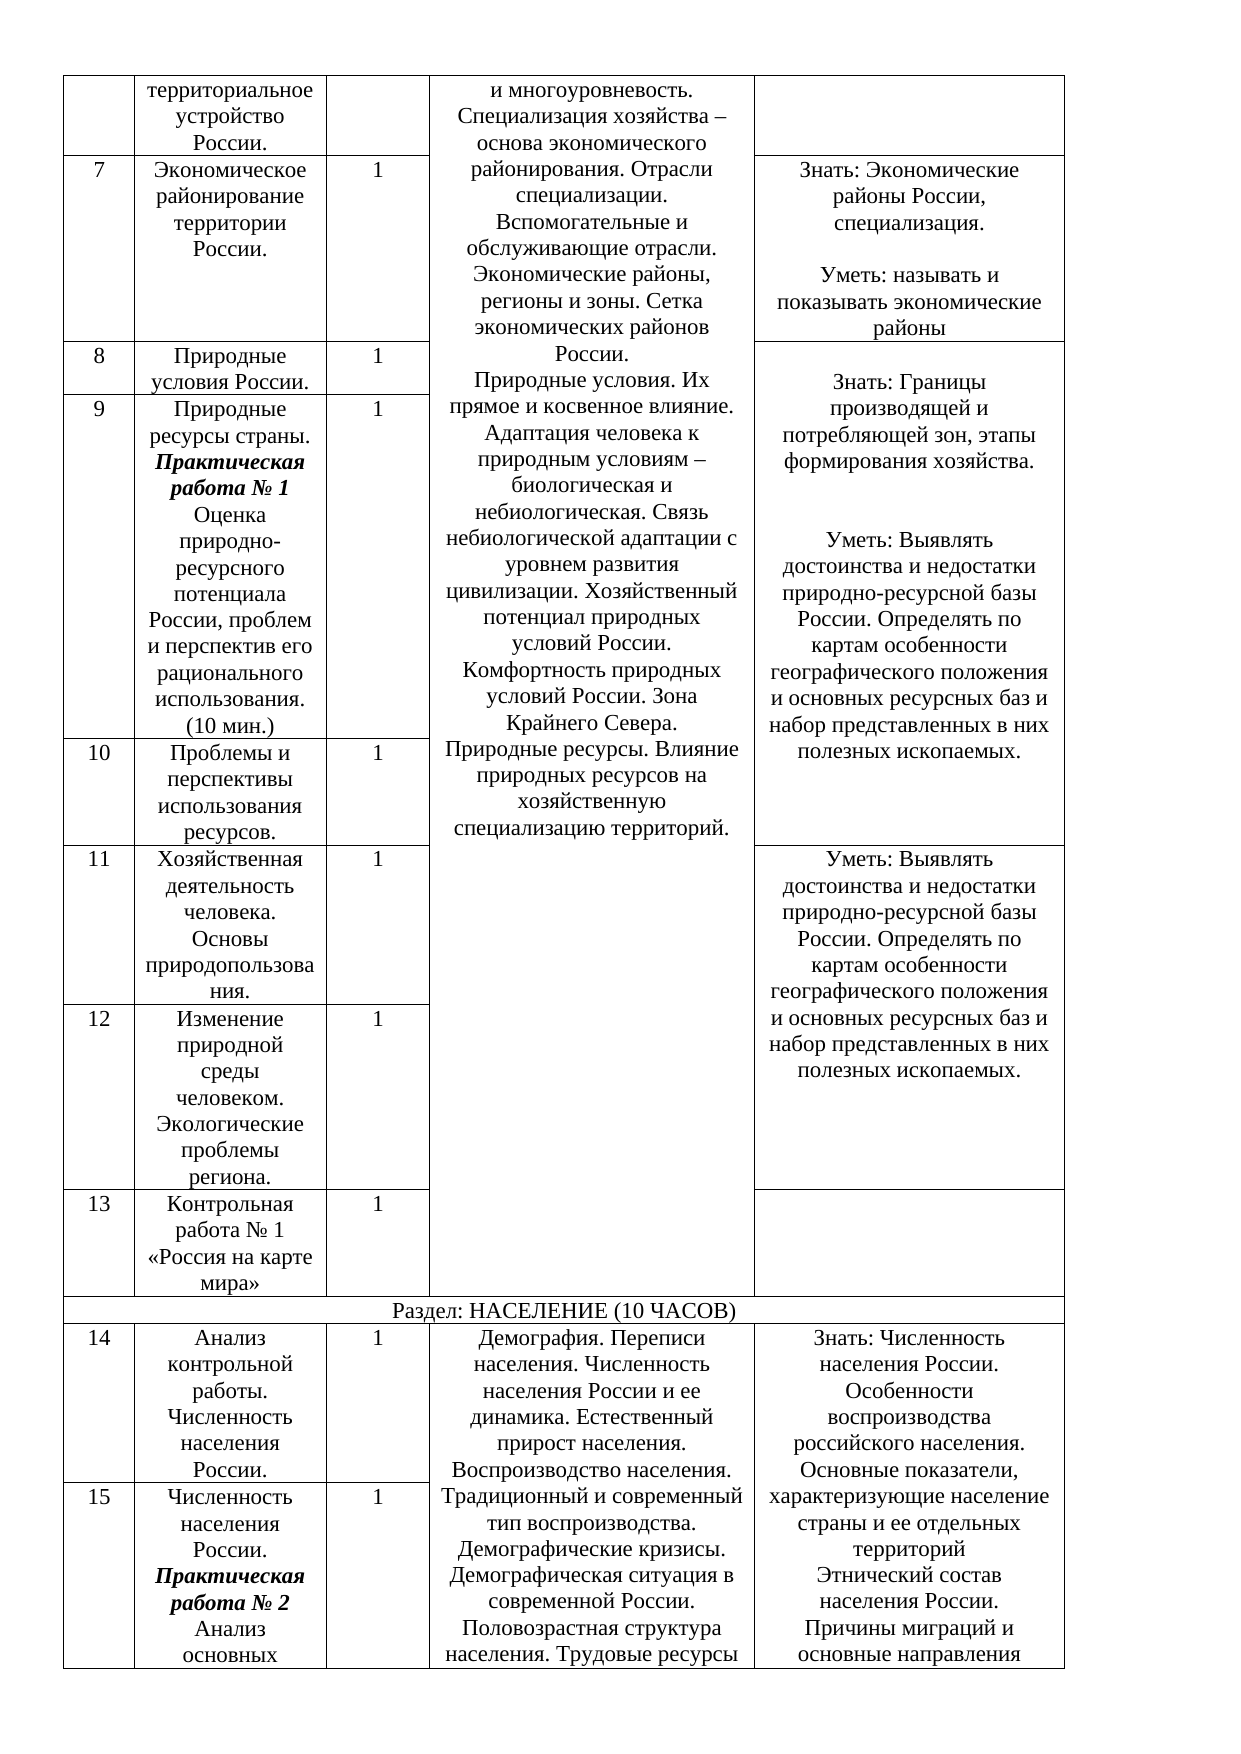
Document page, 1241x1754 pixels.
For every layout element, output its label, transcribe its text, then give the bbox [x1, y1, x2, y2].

table_cell Изменение природной среды человеком. Экологические проблемы региона. [135, 1005, 326, 1189]
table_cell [135, 1483, 326, 1668]
table_cell Демография. Переписи населения. Численность населения России и ее динамика. Естественный прирост населения. Воспроизводство населения. Традиционный и современный тип воспроизводства. Демографические кризисы. Демографическая ситуация в современной России. Половозрастная структура населения. Трудовые ресурсы России. Рынок труда. Безработица в России. Плотность населения. Две зоны расселения и их характеристики. Миграции населения и их причины. Внутренние и внешние миграции в России. Вынужденные переселенцы, беженцы. Миграционные волны. Расселение и его формы. Города России. Урбанизация. Уровень урбанизации субъектов Федерации. Функции городских поселений и виды городов. Городские агломерации. Народы России. Языковая классификация народов. Языковые семьи и группы. Религиозный состав населения России. Распространение основных религий на территории России. Этнорелигиозные конфликты и возможные пути их решения. [430, 1324, 754, 1668]
table_cell 1 [327, 395, 429, 738]
table_cell 1 [327, 156, 429, 341]
table_cell Природные условия России. [135, 342, 326, 394]
table_cell Знать: Границы производящей и потребляющей зон, этапы формирования хозяйства. Уметь: Выявлять достоинства и недостатки природно-ресурсной базы России. Определять по картам особенности географического положения и основных ресурсных баз и набор представленных в них полезных ископаемых. [755, 342, 1064, 844]
table_cell 8 [64, 342, 134, 394]
table_cell 1 [327, 1005, 429, 1189]
table_cell Природные ресурсы страны. Практическая работа № 1 Оценка природно-ресурсного потенциала России, проблем и перспектив его рационального использования. (10 мин.) [135, 395, 326, 738]
table_cell 1 [327, 1190, 429, 1296]
table_cell 10 [64, 739, 134, 844]
table_cell Уметь: Выявлять достоинства и недостатки природно-ресурсной базы России. Определять по картам особенности географического положения и основных ресурсных баз и набор представленных в них полезных ископаемых. [755, 846, 1064, 1189]
table_cell 11 [64, 846, 134, 1004]
table_cell Знать: Численность населения России. Особенности воспроизводства российского населения. Основные показатели, характеризующие население страны и ее отдельных территорий Этнический состав населения России. Причины миграций и основные направления миграционных потоков. Географические особенности размещения населения. Крупнейшие города и городские агломерации, их роль в жизни страны. Уметь: Определять место России в мире по численности. Наблюдать динамику численности населения России. Выявлять факторы, влияющие на естественный прирост и тип воспроизводства населения страны. Определять и сравнивать показатели естественного прироста населения России в разных частях страны. Выявлять особенности населения по статистическим и картографическим данным [755, 1324, 1064, 1668]
table_cell Раздел: НАСЕЛЕНИЕ (10 ЧАСОВ) [64, 1297, 1064, 1323]
table_cell 7 [64, 156, 134, 341]
table_cell Контрольная работа № 1 «Россия на карте мира» [135, 1190, 326, 1296]
table_cell Проблемы и перспективы использования ресурсов. [135, 739, 326, 844]
table_cell 6 [64, 76, 134, 155]
table_cell 1 [327, 846, 429, 1004]
table_cell 14 [64, 1324, 134, 1482]
table_cell 13 [64, 1190, 134, 1296]
table_cell Экономическое районирование территории России. [135, 156, 326, 341]
table_cell 1 [327, 342, 429, 394]
table_cell [755, 1190, 1064, 1296]
table_cell 15 [64, 1483, 134, 1668]
table_cell Хозяйственная деятельность человека. Основы природопользования. [135, 846, 326, 1004]
table_cell 1 [327, 1324, 429, 1482]
table_cell 1 [327, 1483, 429, 1668]
table_cell Анализ контрольной работы. Численность населения России. [135, 1324, 326, 1482]
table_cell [135, 76, 326, 155]
table_cell Знать: Экономические районы России, специализация. Уметь: называть и показывать экономические районы [755, 156, 1064, 341]
table_cell 9 [64, 395, 134, 738]
table_cell 12 [64, 1005, 134, 1189]
table_cell 1 [327, 739, 429, 844]
